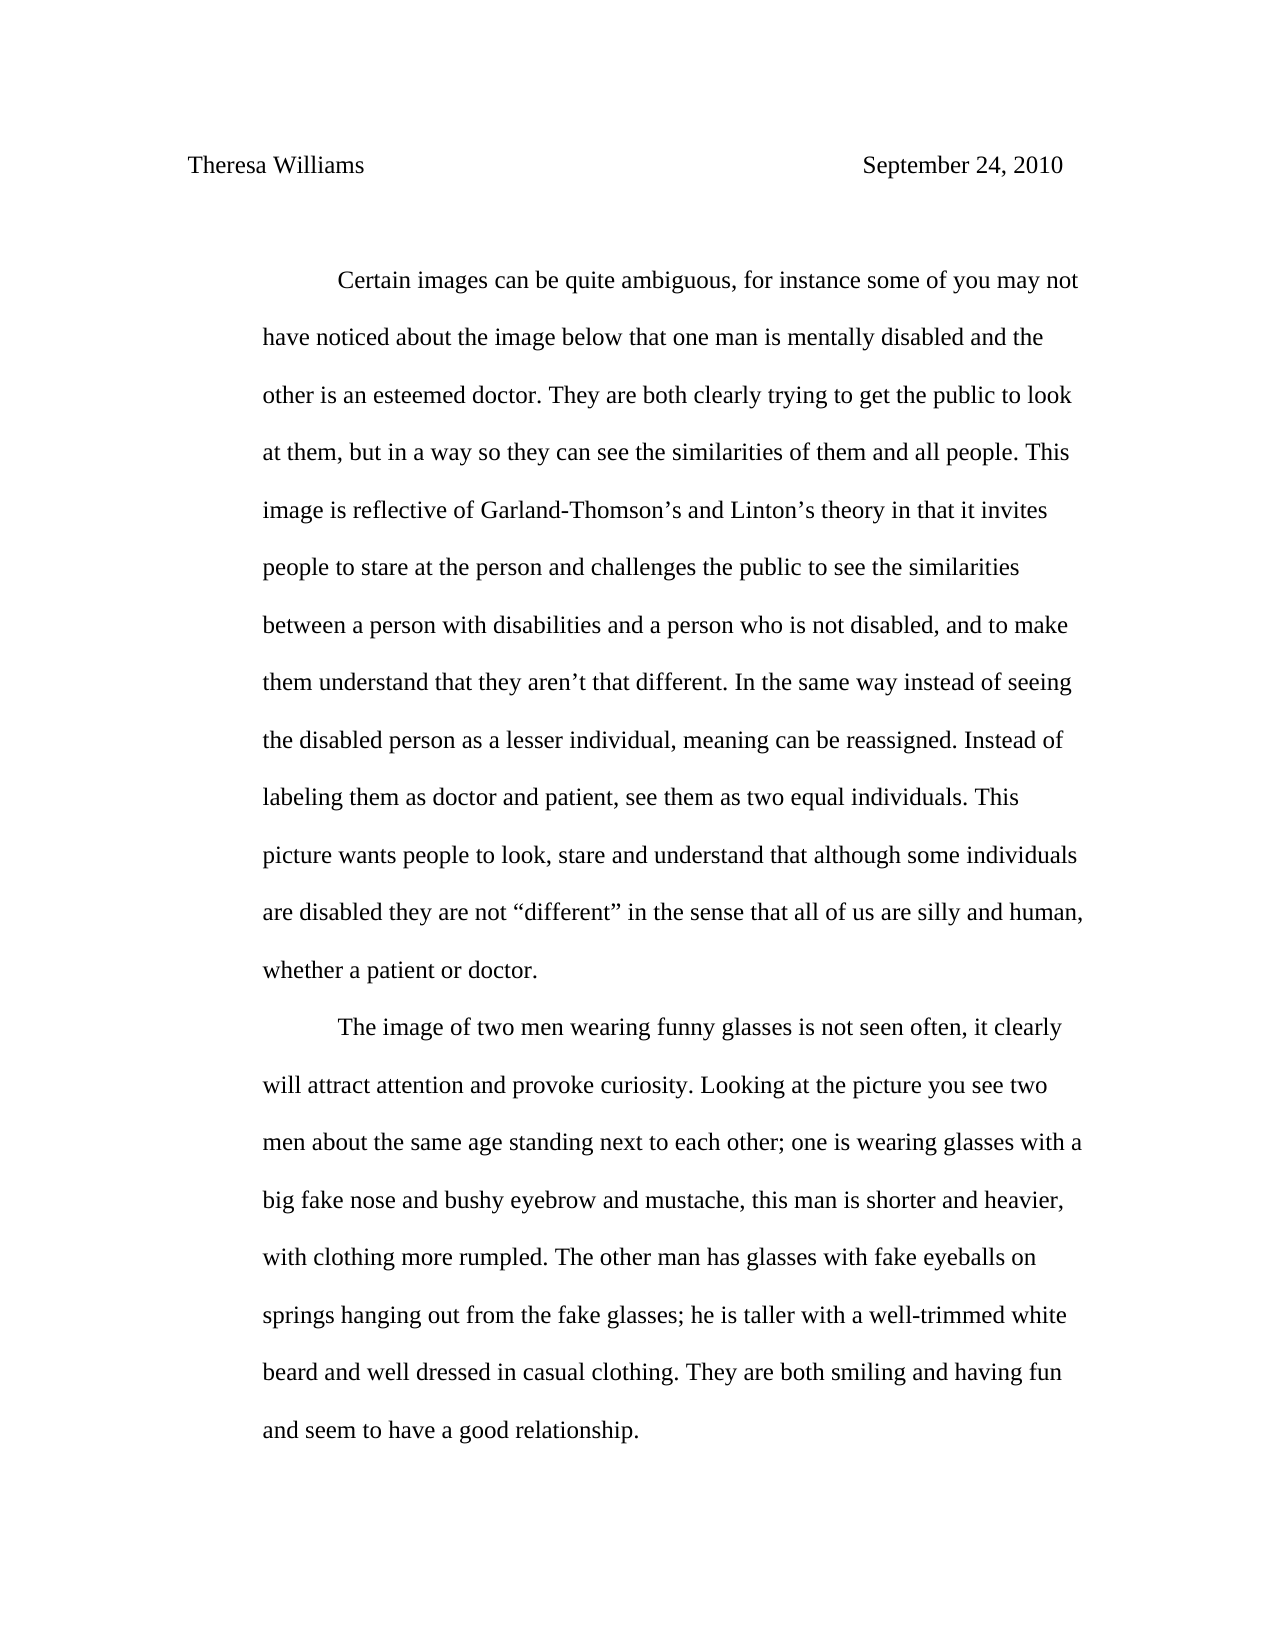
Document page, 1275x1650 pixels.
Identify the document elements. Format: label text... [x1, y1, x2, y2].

list Certain images can be quite ambiguous, for instance some of you may not have noticed about the image below that one man is mentally disabled and the other is an esteemed doctor. They are both clearly trying to get the public to look at them, but in a way so they can see the similarities of them and all people. This image is reflective of Garland-Thomson’s and Linton’s theory in that it invites people to stare at the person and challenges the public to see the similarities between a person with disabilities and a person who is not disabled, and to make them understand that they aren’t that different. In the same way instead of seeing the disabled person as a lesser individual, meaning can be reassigned. Instead of labeling them as doctor and patient, see them as two equal individuals. This picture wants people to look, stare and understand that although some individuals are disabled they are not “different” in the sense that all of us are silly and human, whether a patient or doctor. [262, 265, 1087, 984]
text Theresa Williams September 24, 2010 [187, 150, 1087, 179]
list The image of two men wearing funny glasses is not seen often, it clearly will attract attention and provoke curiosity. Looking at the picture you see two men about the same age standing next to each other; one is wearing glasses with a big fake nose and bushy eyebrow and mustache, this man is shorter and heavier, with clothing more rumpled. The other man has glasses with fake eyeballs on springs hanging out from the fake glasses; he is taller with a well-trimmed white beard and well dressed in casual clothing. They are both smiling and having fun and seem to have a good relationship. [262, 1012, 1087, 1444]
